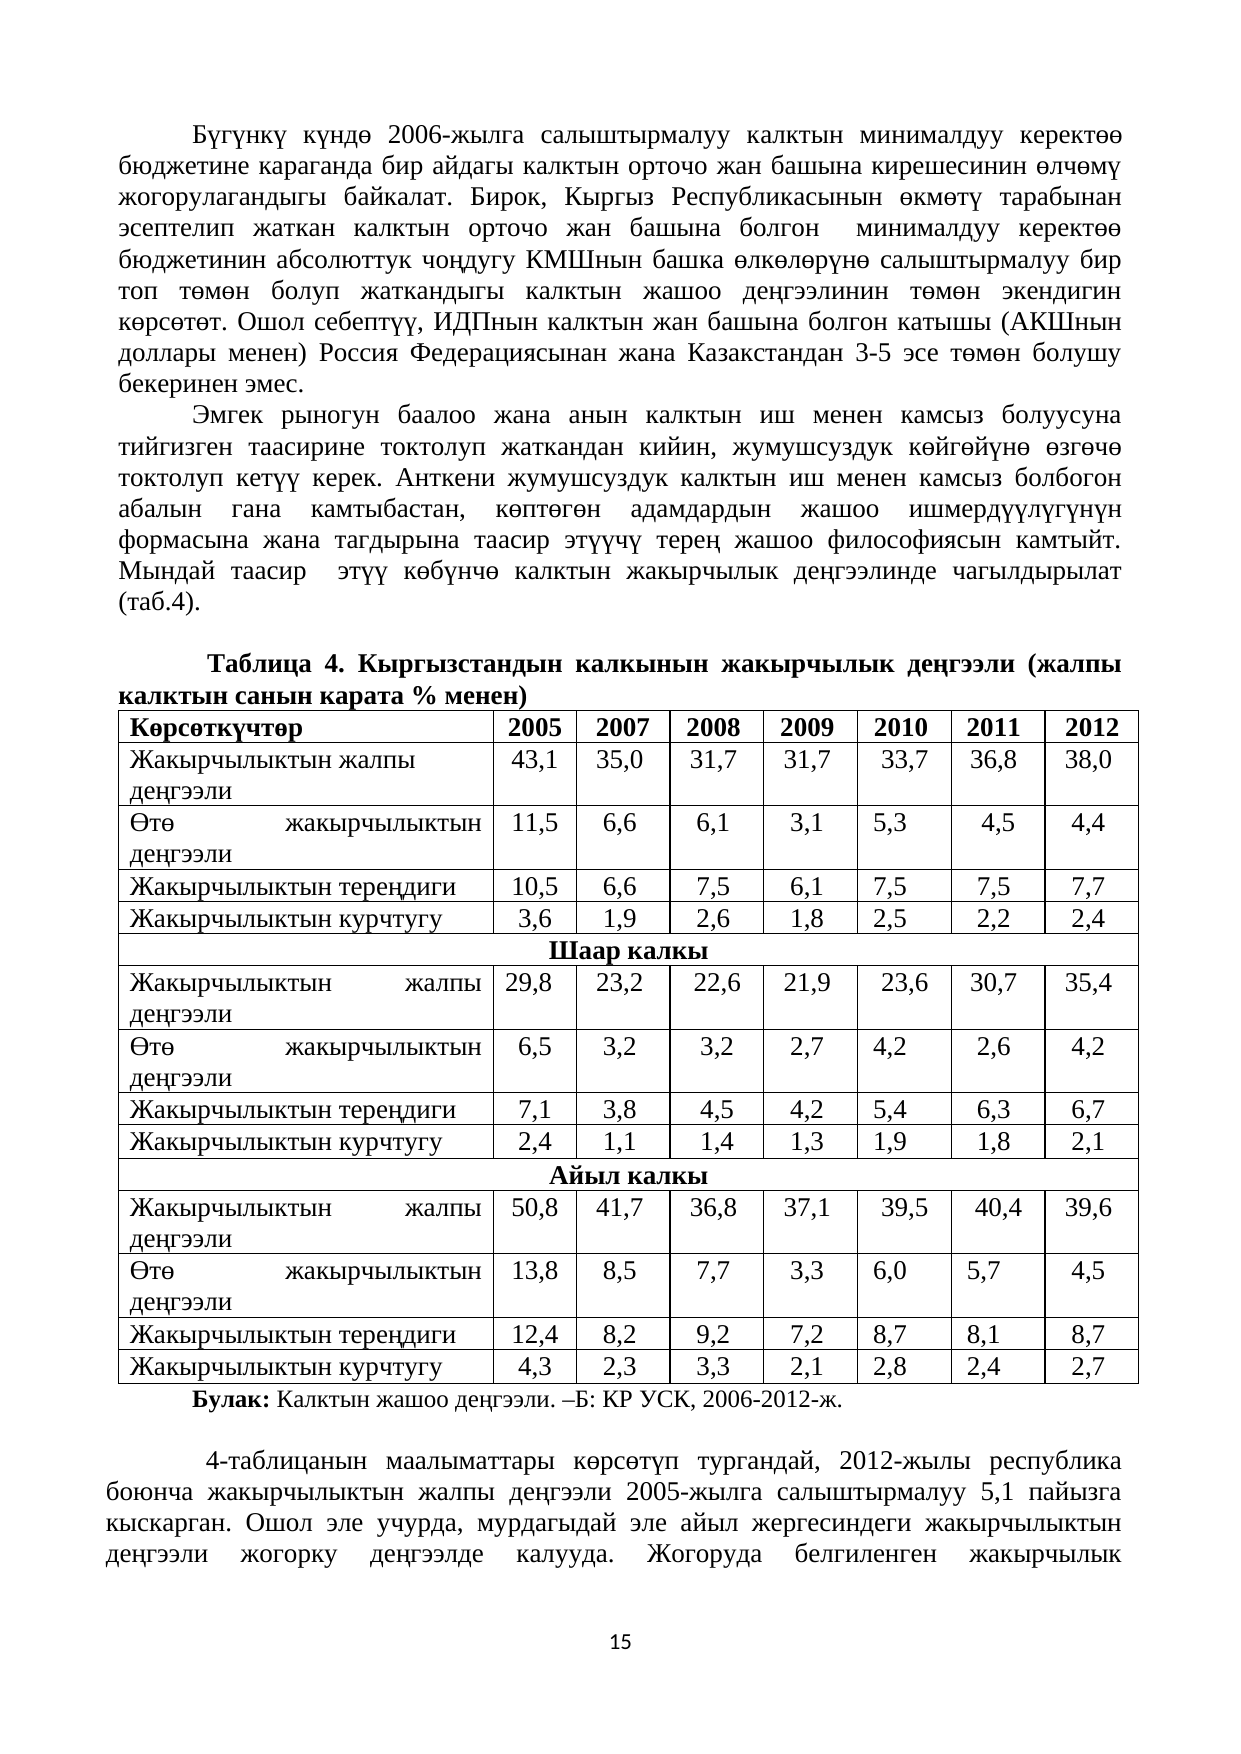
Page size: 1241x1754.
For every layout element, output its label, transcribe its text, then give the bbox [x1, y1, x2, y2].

table_header 2011 [952, 711, 1044, 742]
table_cell 38,0 [1046, 743, 1138, 805]
table_cell 31,7 [671, 743, 763, 805]
table_cell 36,8 [952, 743, 1044, 805]
table_cell 8,7 [1046, 1318, 1138, 1349]
table_cell 2,6 [671, 902, 763, 933]
table_cell 31,7 [764, 743, 857, 805]
table_cell 21,9 [764, 966, 857, 1029]
table_cell 43,1 [494, 743, 576, 805]
table_cell 6,1 [671, 806, 763, 869]
table_cell 9,2 [671, 1318, 763, 1349]
table_cell 2,6 [952, 1030, 1044, 1092]
table_cell 1,1 [577, 1125, 669, 1158]
table_cell 6,3 [952, 1093, 1044, 1124]
table_cell Жакырчылыктын курчтугу [119, 902, 493, 933]
table_cell 39,6 [1046, 1191, 1138, 1253]
table_cell 7,5 [952, 870, 1044, 901]
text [106, 1444, 1123, 1568]
table_cell 5,3 [858, 806, 951, 869]
table_cell 3,1 [764, 806, 857, 869]
text Булак: Калктын жашоо деңгээли. –Б: КР УСК, 2006-2012-ж. [118, 1384, 1122, 1413]
table_cell 37,1 [764, 1191, 857, 1253]
table_cell Өтө жакырчылыктын деңгээли [119, 1254, 493, 1317]
table_cell 2,7 [764, 1030, 857, 1092]
table_header 2009 [764, 711, 857, 742]
table_cell 2,7 [1046, 1350, 1138, 1383]
table_cell 2,4 [494, 1125, 576, 1158]
table_cell Жакырчылыктын курчтугу [119, 1350, 493, 1383]
table_cell 4,4 [1046, 806, 1138, 869]
table_header 2012 [1046, 711, 1138, 742]
table_cell 22,6 [671, 966, 763, 1029]
table_cell 39,5 [858, 1191, 951, 1253]
table_cell 6,5 [494, 1030, 576, 1092]
table_cell 2,4 [1046, 902, 1138, 933]
table_cell 6,6 [577, 870, 669, 901]
table_cell 2,4 [952, 1350, 1044, 1383]
table_cell 1,9 [858, 1125, 951, 1158]
table_cell 3,6 [494, 902, 576, 933]
table_header 2010 [858, 711, 951, 742]
table_cell 3,2 [577, 1030, 669, 1092]
table_cell 1,3 [764, 1125, 857, 1158]
table_cell 1,8 [764, 902, 857, 933]
table_cell 11,5 [494, 806, 576, 869]
table_cell Жакырчылыктын тереңдиги [119, 1318, 493, 1349]
table_cell Жакырчылыктын курчтугу [119, 1125, 493, 1158]
table_cell 4,2 [764, 1093, 857, 1124]
table_cell 29,8 [494, 966, 576, 1029]
table_cell 23,2 [577, 966, 669, 1029]
table_cell 3,2 [671, 1030, 763, 1092]
table_cell Шаар калкы [119, 934, 1138, 965]
table_cell 33,7 [858, 743, 951, 805]
table_cell 3,3 [764, 1254, 857, 1317]
table_cell 36,8 [671, 1191, 763, 1253]
table_cell 6,1 [764, 870, 857, 901]
table_cell 3,8 [577, 1093, 669, 1124]
table_cell 8,7 [858, 1318, 951, 1349]
text Таблица 4. Кыргызстандын калкынын жакырчылык деңгээли (жалпы калктын санын карата % менен) [118, 648, 1123, 710]
table_cell Жакырчылыктын тереңдиги [119, 1093, 493, 1124]
table_header Көрсөткүчтөр [119, 711, 493, 742]
table_cell 3,3 [671, 1350, 763, 1383]
table_cell Жакырчылыктын жалпы деңгээли [119, 743, 493, 805]
table_cell Жакырчылыктын жалпы деңгээли [119, 966, 493, 1029]
table_header 2007 [577, 711, 669, 742]
table_cell 7,5 [858, 870, 951, 901]
table_cell 35,0 [577, 743, 669, 805]
table_cell 35,4 [1046, 966, 1138, 1029]
table_cell 4,5 [952, 806, 1044, 869]
table_cell 41,7 [577, 1191, 669, 1253]
table_cell 2,2 [952, 902, 1044, 933]
table_cell 6,6 [577, 806, 669, 869]
table_header 2008 [671, 711, 763, 742]
table_cell 2,1 [1046, 1125, 1138, 1158]
table_cell Жакырчылыктын жалпы деңгээли [119, 1191, 493, 1253]
table_cell 50,8 [494, 1191, 576, 1253]
table_cell 4,5 [1046, 1254, 1138, 1317]
table_cell 7,5 [671, 870, 763, 901]
table_cell 13,8 [494, 1254, 576, 1317]
table_cell 4,2 [1046, 1030, 1138, 1092]
text Бүгүнкү күндө 2006-жылга салыштырмалуу калктын минималдуу керектөө бюджетине караганда бир айдагы калктын орточо жан башына кирешесинин өлчөмү жогорулагандыгы байкалат. Бирок, Кыргыз Республикасынын өкмөтү тарабынан эсептелип жаткан калктын орточо жан башына болгон минималдуу керектөө бюджетинин абсолюттук чоңдугу КМШнын башка өлкөлөрүнө салыштырмалуу бир топ төмөн болуп жаткандыгы калктын жашоо деңгээлинин төмөн экендигин көрсөтөт. Ошол себептүү, ИДПнын калктын жан башына болгон катышы (АКШнын доллары менен) Россия Федерациясынан жана Казакстандан 3-5 эсе төмөн болушу бекеринен эмес. [118, 118, 1123, 398]
table_cell 6,7 [1046, 1093, 1138, 1124]
table_cell 8,2 [577, 1318, 669, 1349]
table_cell 30,7 [952, 966, 1044, 1029]
table_cell 23,6 [858, 966, 951, 1029]
table_cell 5,4 [858, 1093, 951, 1124]
table_cell Айыл калкы [119, 1159, 1138, 1190]
table_cell 5,7 [952, 1254, 1044, 1317]
text Эмгек рыногун баалоо жана анын калктын иш менен камсыз болуусуна тийгизген таасирине токтолуп жаткандан кийин, жумушсуздук көйгөйүнө өзгөчө токтолуп кетүү керек. Анткени жумушсуздук калктын иш менен камсыз болбогон абалын гана камтыбастан, көптөгөн адамдардын жашоо ишмердүүлүгүнүн формасына жана тагдырына таасир этүүчү терең жашоо философиясын камтыйт. Мындай таасир этүү көбүнчө калктын жакырчылык деңгээлинде чагылдырылат (таб.4). [118, 398, 1123, 616]
table_cell 8,5 [577, 1254, 669, 1317]
table_cell 4,5 [671, 1093, 763, 1124]
table_cell 40,4 [952, 1191, 1044, 1253]
table_cell 12,4 [494, 1318, 576, 1349]
table_cell Өтө жакырчылыктын деңгээли [119, 806, 493, 869]
table_header 2005 [494, 711, 576, 742]
table_cell 7,1 [494, 1093, 576, 1124]
table_cell 8,1 [952, 1318, 1044, 1349]
table_cell 4,3 [494, 1350, 576, 1383]
table_cell 2,3 [577, 1350, 669, 1383]
table_cell Жакырчылыктын тереңдиги [119, 870, 493, 901]
table_cell 10,5 [494, 870, 576, 901]
table_cell 2,8 [858, 1350, 951, 1383]
table_cell 7,7 [1046, 870, 1138, 901]
table_cell 4,2 [858, 1030, 951, 1092]
table_cell 7,2 [764, 1318, 857, 1349]
table_cell 7,7 [671, 1254, 763, 1317]
table_cell Өтө жакырчылыктын деңгээли [119, 1030, 493, 1092]
table_cell 2,5 [858, 902, 951, 933]
table_cell 1,4 [671, 1125, 763, 1158]
table_cell 6,0 [858, 1254, 951, 1317]
table_cell 2,1 [764, 1350, 857, 1383]
table_cell 1,8 [952, 1125, 1044, 1158]
table_cell 1,9 [577, 902, 669, 933]
